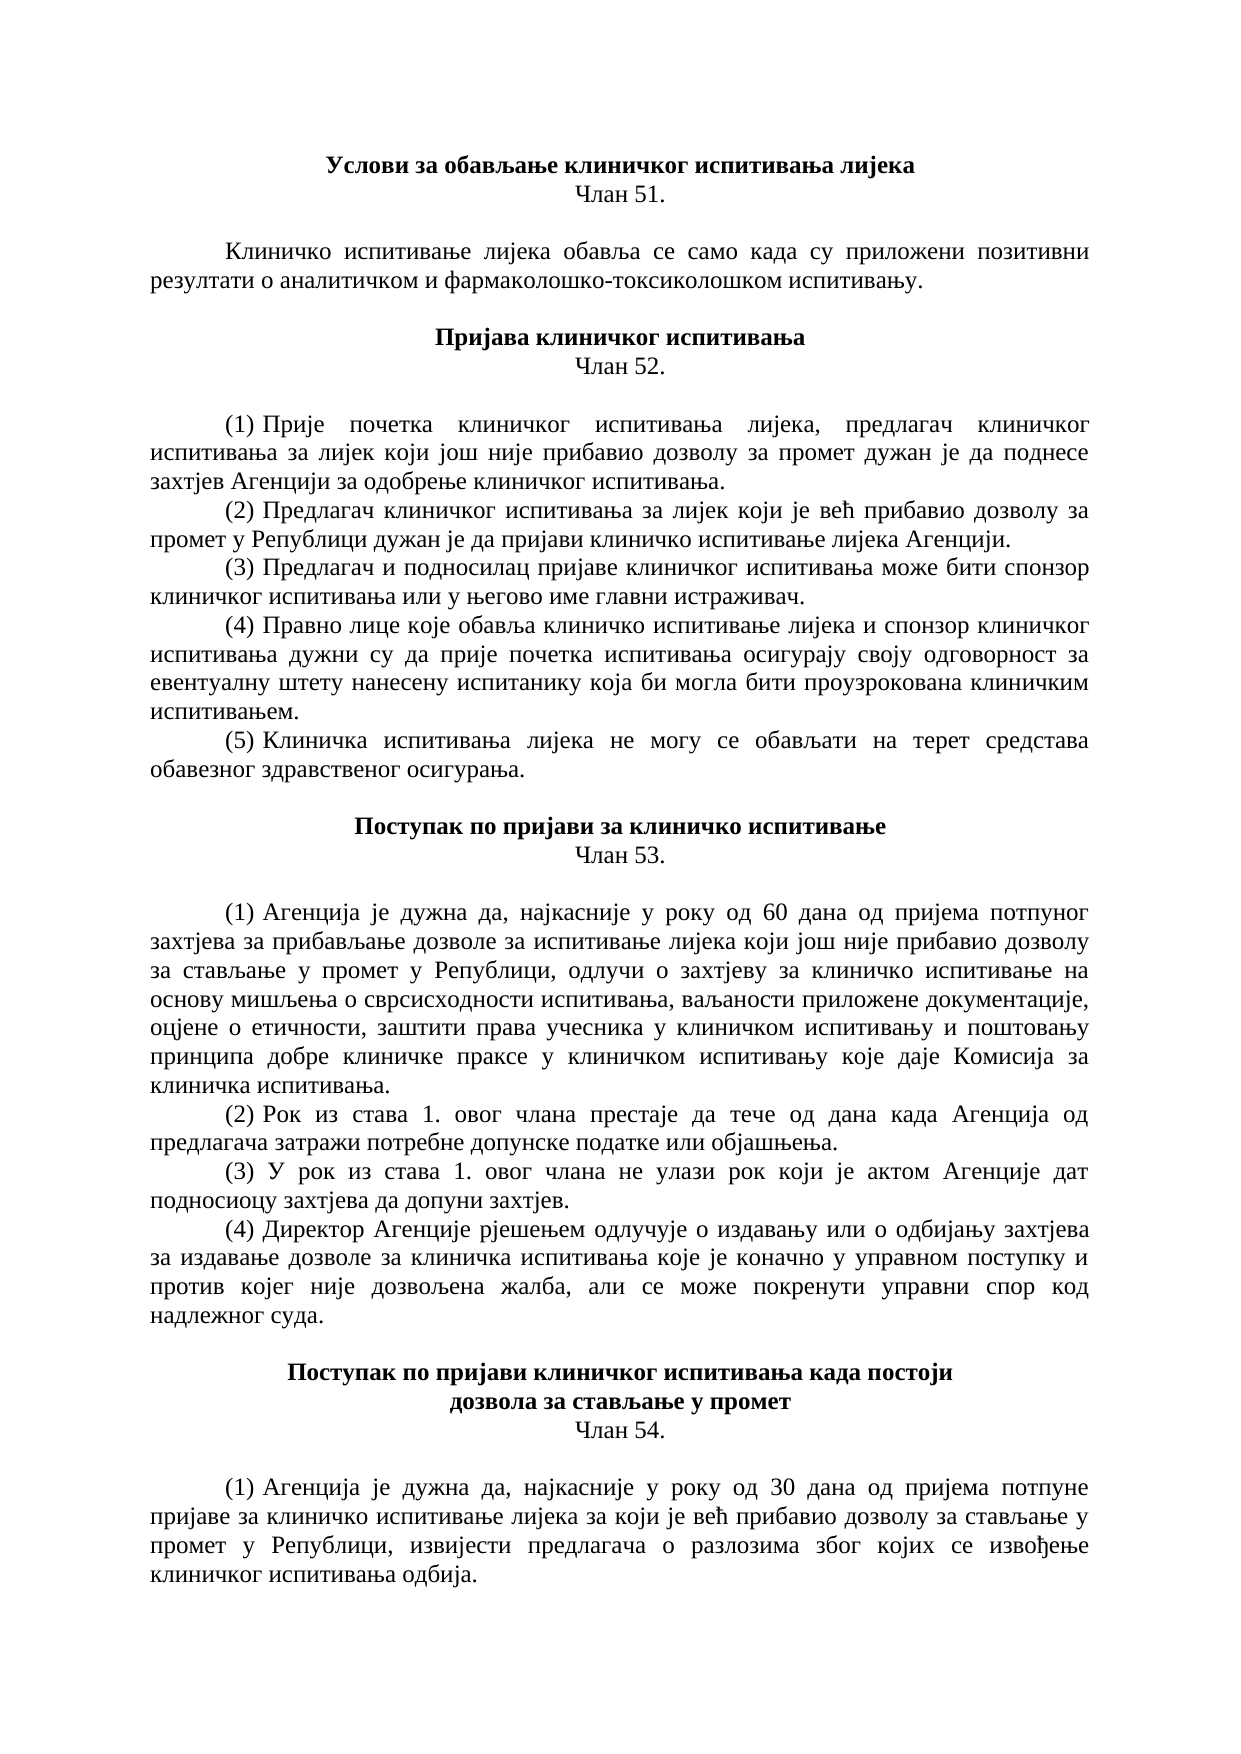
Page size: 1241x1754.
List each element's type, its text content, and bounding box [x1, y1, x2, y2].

text (1) Прије почетка клиничког испитивања лијека, предлагач клиничког испитивања за лијек који још није прибавио дозволу за промет дужан је да поднесе захтјев Агенцији за одобрење клиничког испитивања. [150, 409, 1090, 495]
text Пријава клиничког испитивања [150, 322, 1090, 351]
text (2) Предлагач клиничког испитивања за лијек који је већ прибавио дозволу за промет у Републици дужан је да пријави клиничко испитивање лијека Агенцији. [150, 495, 1090, 552]
text Члан 53. [150, 840, 1090, 869]
text (3) У рок из става 1. овог члана не улази рок који је актом Агенције дат подносиоцу захтјева да допуни захтјев. [150, 1156, 1090, 1214]
text (4) Правно лице које обавља клиничко испитивање лијека и спонзор клиничког испитивања дужни су да прије почетка испитивања осигурају своју одговорност за евентуалну штету нанесену испитанику која би могла бити проузрокована клиничким испитивањем. [150, 610, 1090, 725]
text Услови за обављање клиничког испитивања лијека [150, 150, 1090, 179]
text Клиничко испитивање лијека обавља се само када су приложени позитивни резултати о аналитичком и фармаколошко-токсиколошком испитивању. [150, 236, 1090, 294]
text (2) Рок из става 1. овог члана престаје да тече од дана када Агенција од предлагача затражи потребне допунске податке или објашњења. [150, 1099, 1090, 1156]
text дозвола за стављање у промет [150, 1386, 1090, 1415]
text (1) Агенција је дужна да, најкасније у року од 30 дана од пријема потпуне пријаве за клиничко испитивање лијека за који је већ прибавио дозволу за стављање у промет у Републици, извијести предлагача о разлозима због којих се извођење клиничког испитивања одбија. [150, 1472, 1090, 1587]
text Члан 52. [150, 351, 1090, 380]
text (4) Директор Агенције рјешењем одлучује о издавању или о одбијању захтјева за издавање дозволе за клиничка испитивања које је коначно у управном поступку и против којег није дозвољена жалба, али се може покренути управни спор код надлежног суда. [150, 1214, 1090, 1329]
text Поступак по пријави за клиничко испитивање [150, 811, 1090, 840]
text Члан 54. [150, 1415, 1090, 1444]
text Члан 51. [150, 179, 1090, 207]
text (1) Агенција је дужна да, најкасније у року од 60 дана од пријема потпуног захтјева за прибављање дозволе за испитивање лијека који још није прибавио дозволу за стављање у промет у Републици, одлучи о захтјеву за клиничко испитивање на основу мишљења о сврсисходности испитивања, ваљаности приложене документације, оцјене о етичности, заштити права учесника у клиничком испитивању и поштовању принципа добре клиничке праксе у клиничком испитивању које даје Комисија за клиничка испитивања. [150, 897, 1090, 1099]
text (3) Предлагач и подносилац пријаве клиничког испитивања може бити спонзор клиничког испитивања или у његово име главни истраживач. [150, 552, 1090, 610]
text Поступак по пријави клиничког испитивања када постоји [150, 1357, 1090, 1386]
text (5) Клиничка испитивања лијека не могу се обављати на терет средстава обавезног здравственог осигурања. [150, 725, 1090, 782]
